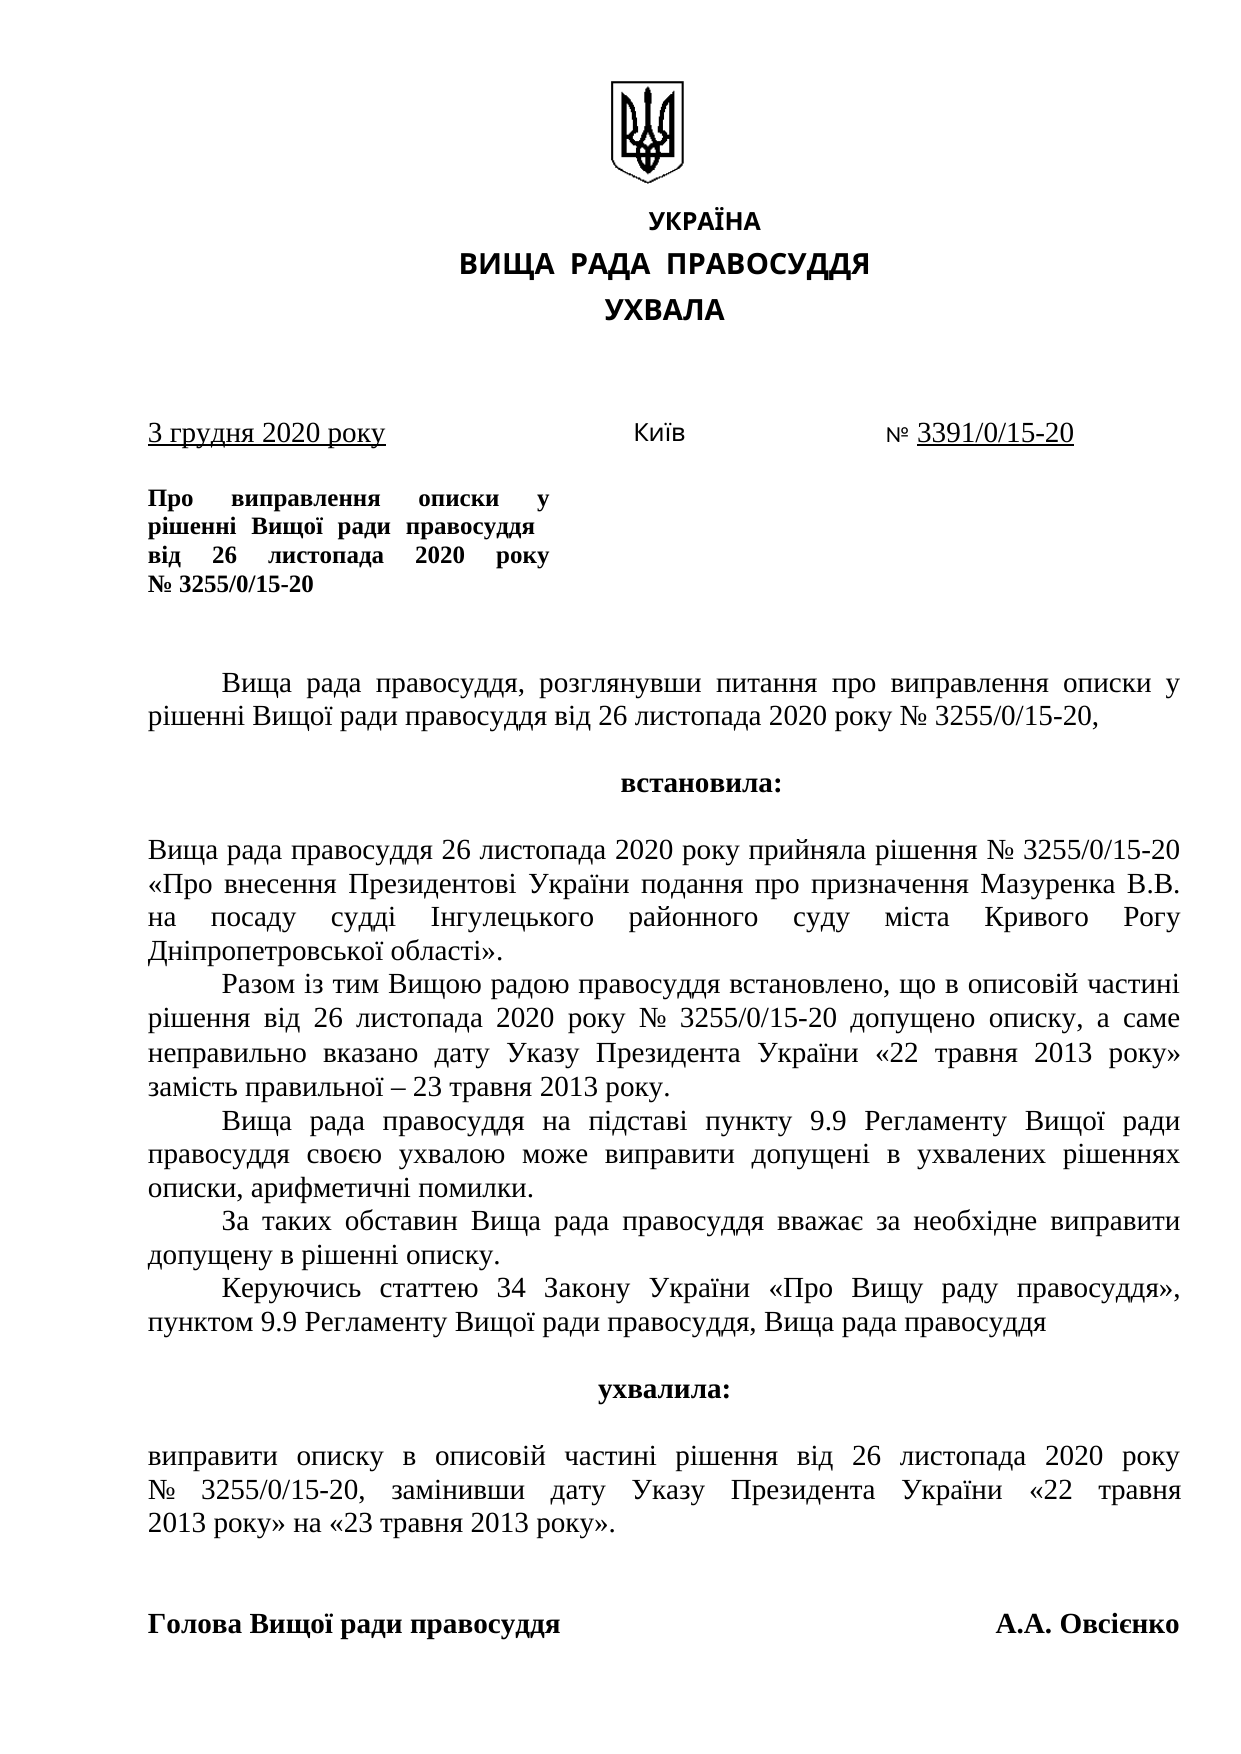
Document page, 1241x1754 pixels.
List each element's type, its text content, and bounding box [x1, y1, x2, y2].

text Вища рада правосуддя, розглянувши питання про виправлення описки у рішенні Вищої ради правосуддя від 26 листопада 2020 року № 3255/0/15-20, [148, 665, 1181, 732]
text Голова Вищої ради правосуддя А.А. Овсієнко [148, 1606, 1181, 1639]
text виправити описку в описовій частині рішення від 26 листопада 2020 року № 3255/0/15-20, замінивши дату Указу Президента України «22 травня 2013 року» на «23 травня 2013 року». [148, 1438, 1181, 1539]
table_header 3 грудня 2020 року [136, 415, 476, 449]
text встановила: [148, 765, 1181, 799]
text ухвалила: [148, 1371, 1181, 1405]
text Вища рада правосуддя 26 листопада 2020 року прийняла рішення № 3255/0/15-20 «Про внесення Президентові України подання про призначення Мазуренка В.В. на посаду судді Інгулецького районного суду міста Кривого Рогу Дніпропетровської області». [148, 832, 1181, 967]
text За таких обставин Вища рада правосуддя вважає за необхідне виправити допущену в рішенні описку. [148, 1203, 1181, 1271]
text УХВАЛА [148, 289, 1181, 329]
text ВИЩА РАДА ПРАВОСУДДЯ [148, 243, 1181, 283]
text УКРАЇНА [148, 203, 1181, 237]
table_header Київ [476, 415, 804, 449]
table_header № 3391/0/15-20 [804, 415, 1181, 449]
text Вища рада правосуддя на підставі пункту 9.9 Регламенту Вищої ради правосуддя своєю ухвалою може виправити допущені в ухвалених рішеннях описки, арифметичні помилки. [148, 1103, 1181, 1203]
text Разом із тим Вищою радою правосуддя встановлено, що в описовій частині рішення від 26 листопада 2020 року № 3255/0/15-20 допущено описку, а саме неправильно вказано дату Указу Президента України «22 травня 2013 року» замість правильної – 23 травня 2013 року. [148, 967, 1181, 1103]
picture [608, 78, 691, 185]
text Керуючись статтею 34 Закону України «Про Вищу раду правосуддя», пунктом 9.9 Регламенту Вищої ради правосуддя, Вища рада правосуддя [148, 1271, 1181, 1338]
table_header Про виправлення описки у рішенні Вищої ради правосуддя від 26 листопада 2020 року № 3255/0/15-20 [136, 483, 561, 598]
